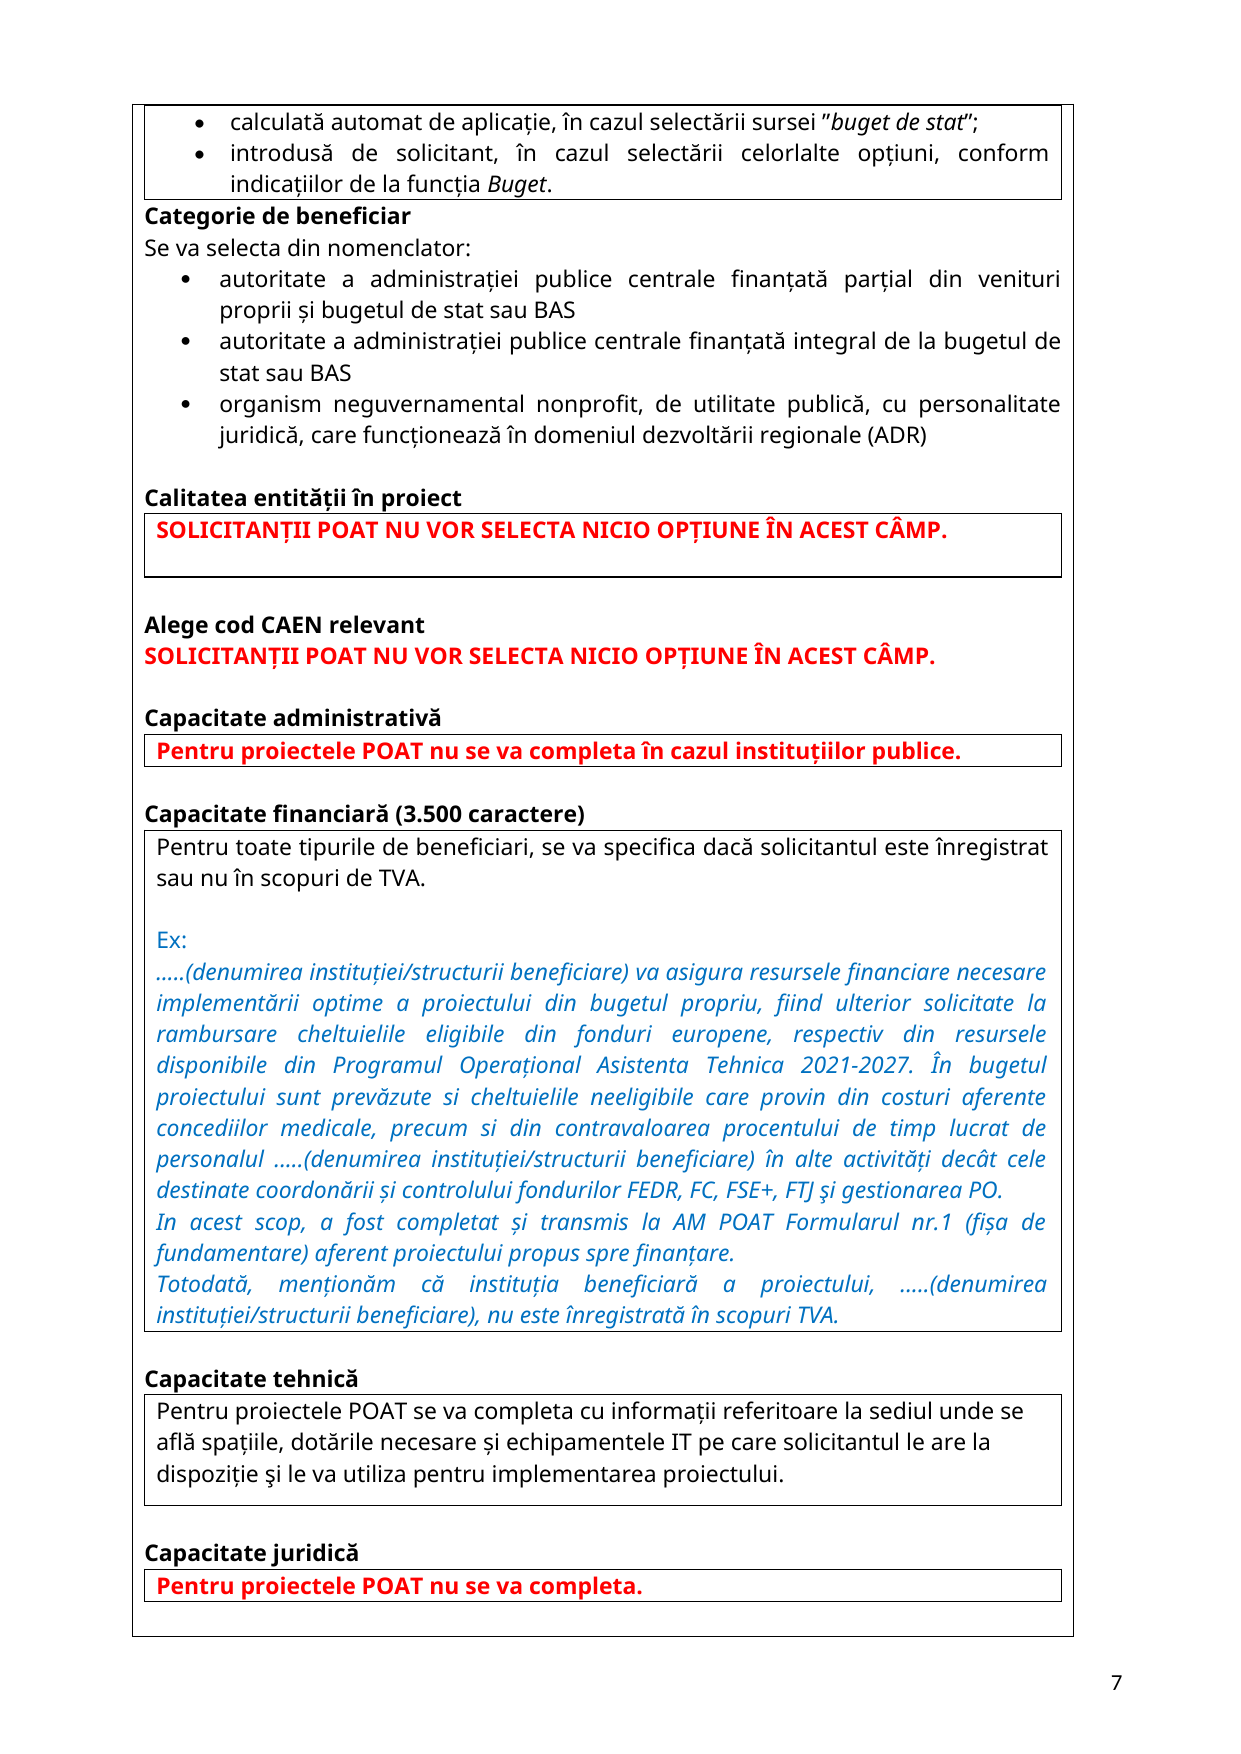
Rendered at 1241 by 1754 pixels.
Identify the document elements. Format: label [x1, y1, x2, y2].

table_header [133, 105, 1073, 1636]
